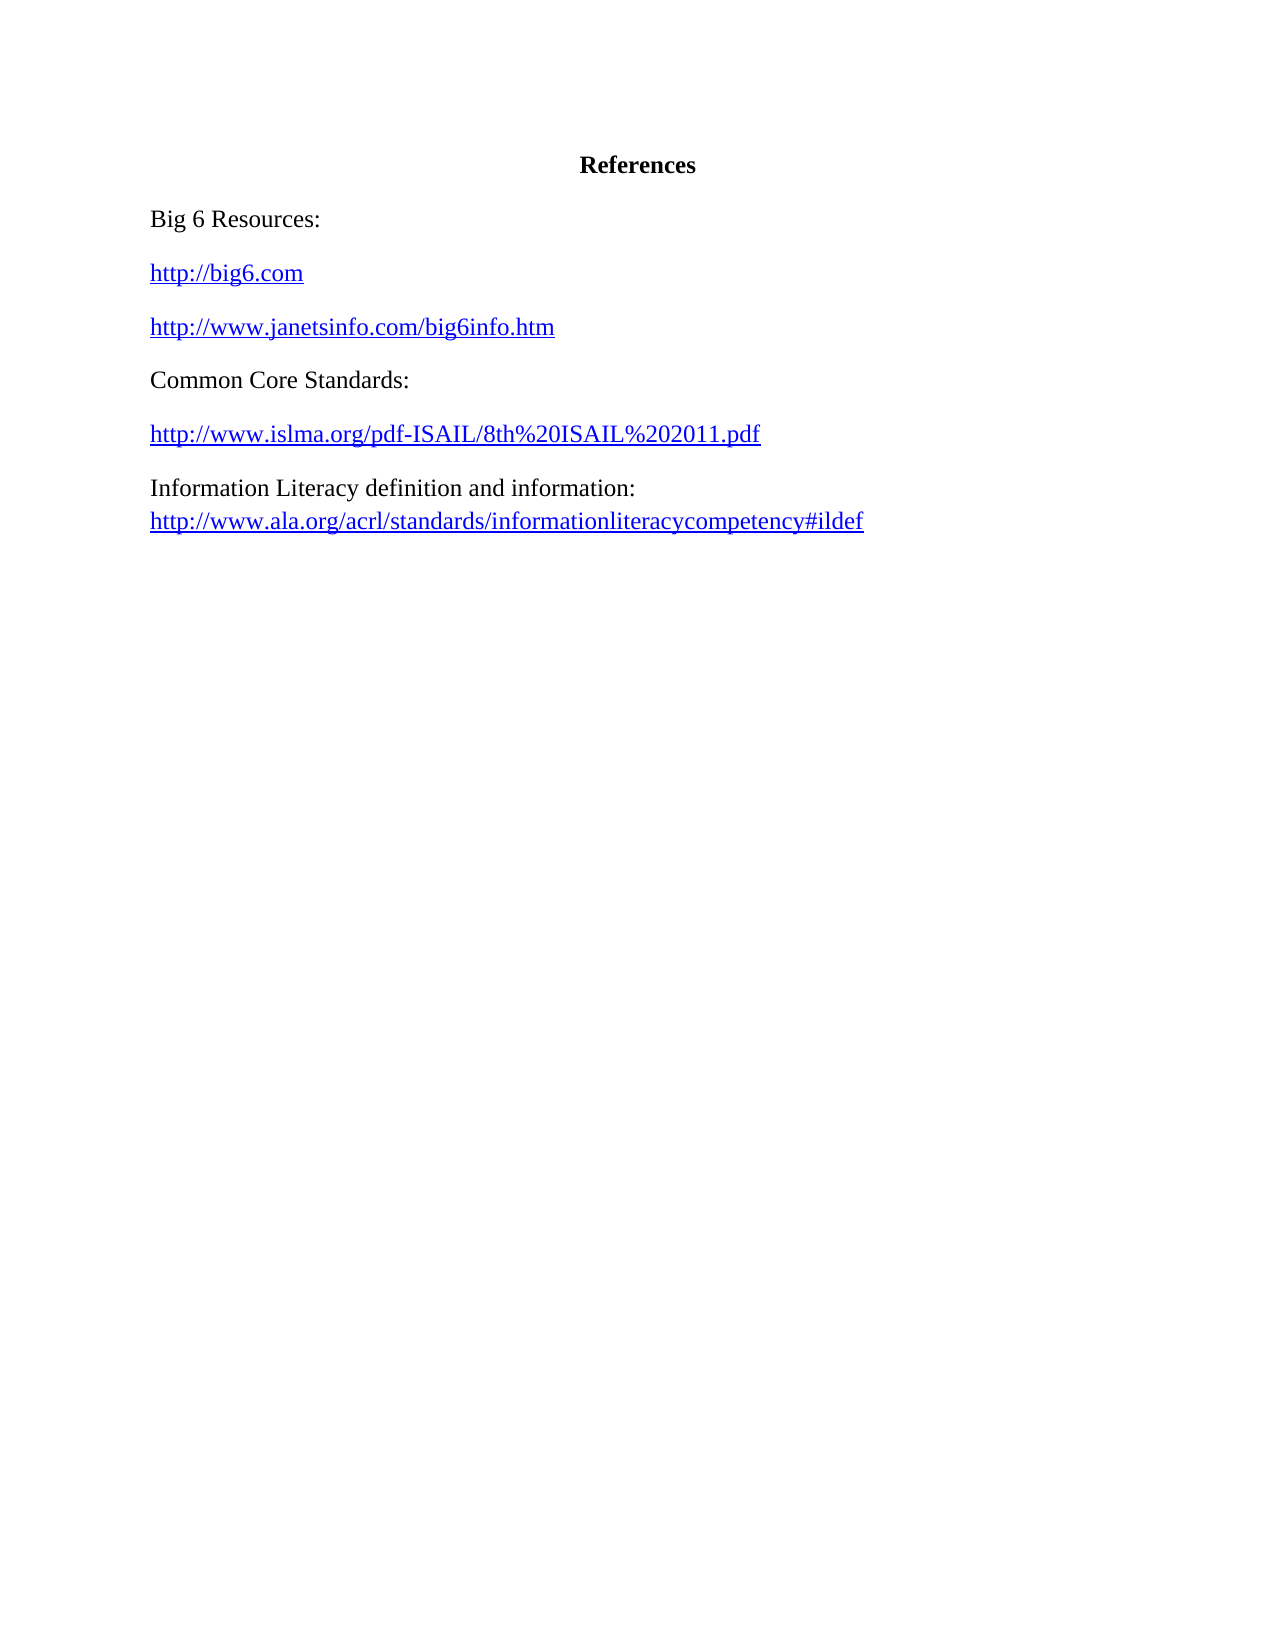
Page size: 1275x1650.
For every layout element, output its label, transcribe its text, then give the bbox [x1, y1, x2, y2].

text http://big6.com [150, 258, 1125, 286]
text http://www.islma.org/pdf-ISAIL/8th%20ISAIL%202011.pdf [150, 419, 1125, 448]
text Information Literacy definition and information: http://www.ala.org/acrl/standards/informationliteracycompetency#ildef [150, 473, 1125, 535]
text Big 6 Resources: [150, 204, 1125, 233]
text Common Core Standards: [150, 365, 1125, 394]
text References [150, 150, 1125, 179]
text http://www.janetsinfo.com/big6info.htm [150, 312, 1125, 340]
